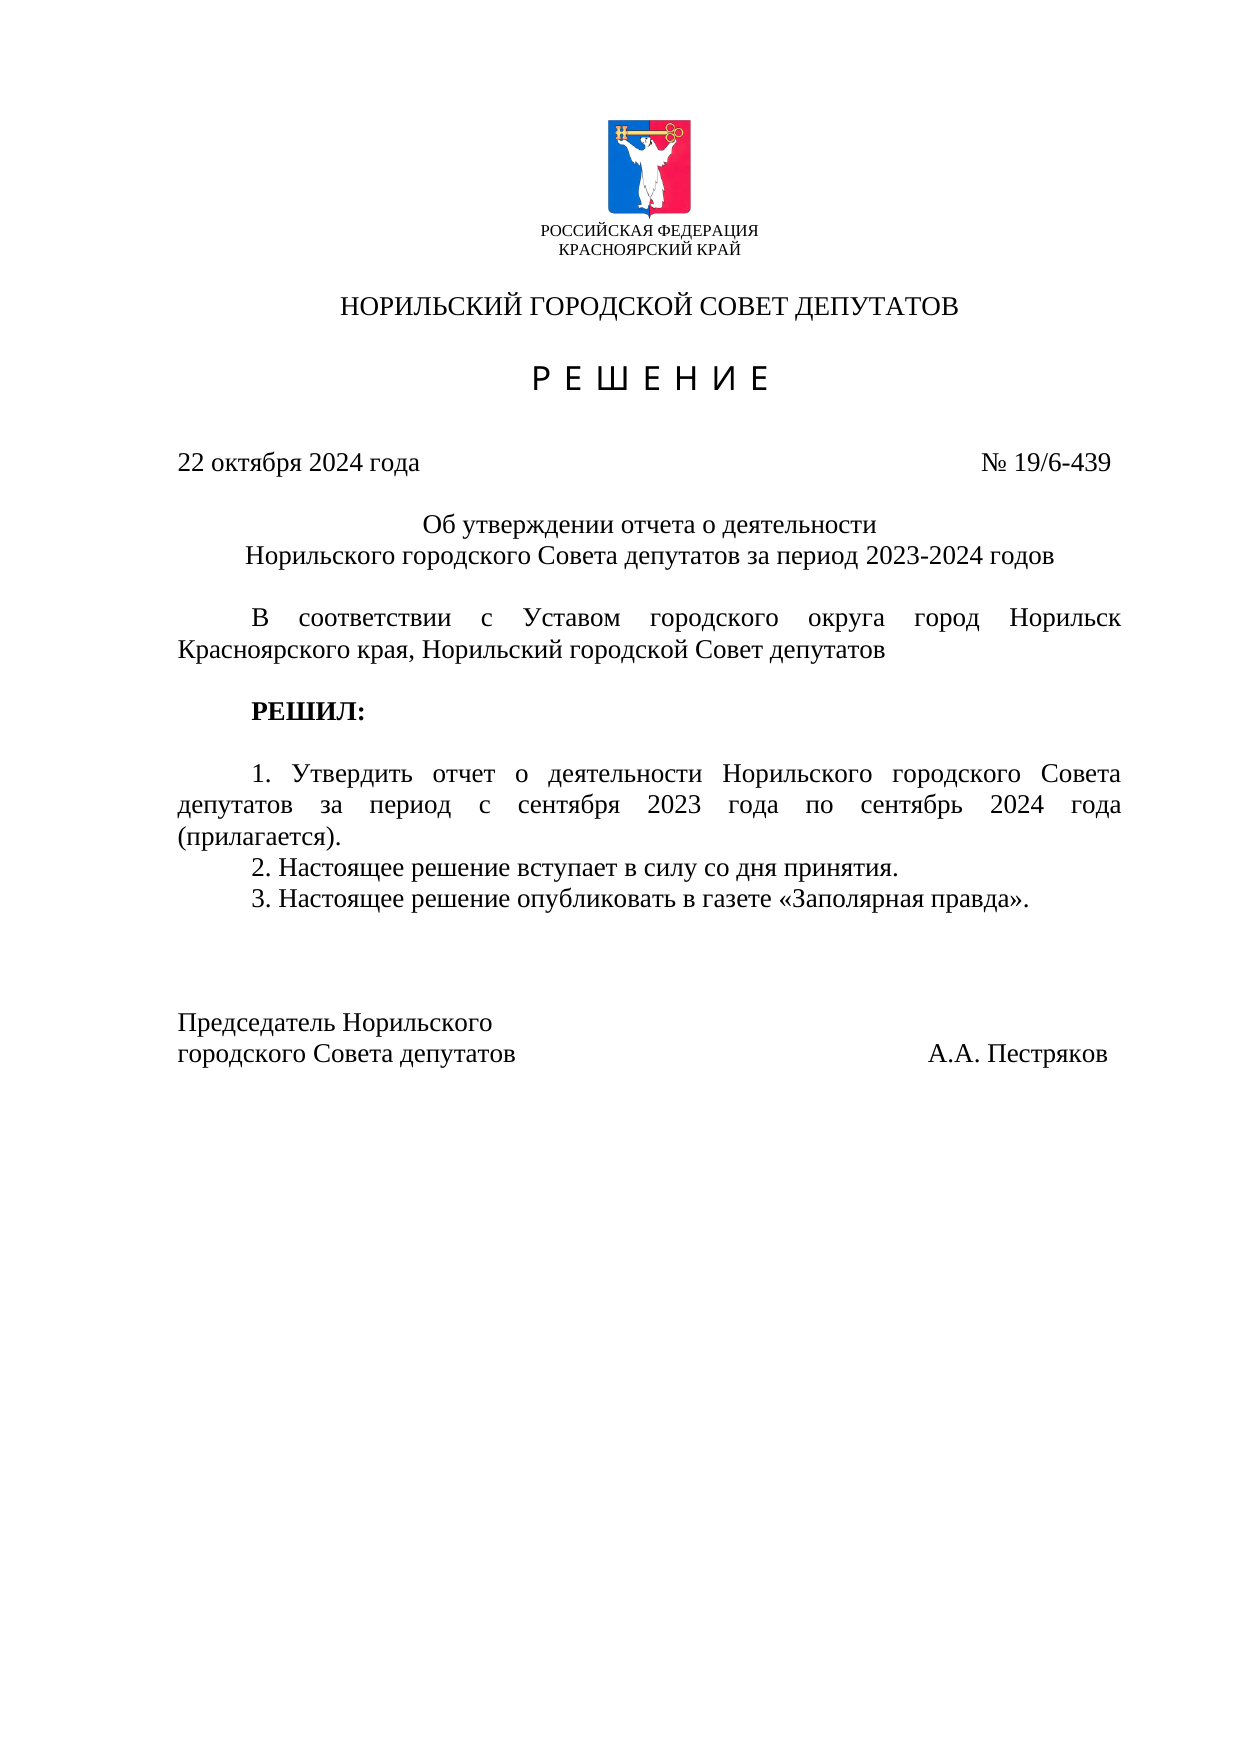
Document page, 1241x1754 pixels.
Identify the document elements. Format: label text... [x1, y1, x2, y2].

text Норильского городского Совета депутатов за период 2023-2024 годов [177, 539, 1122, 570]
text Р Е Ш Е Н И Е [177, 355, 1122, 400]
text НОРИЛЬСКИЙ ГОРОДСКОЙ СОВЕТ ДЕПУТАТОВ [177, 290, 1122, 321]
text РЕШИЛ: [177, 695, 1122, 726]
text 22 октября 2024 года № 19/6-439 [177, 446, 1122, 477]
text Об утверждении отчета о деятельности [177, 508, 1122, 539]
text городского Совета депутатов А.А. Пестряков [177, 1038, 1122, 1069]
text РОССИЙСКАЯ ФЕДЕРАЦИЯ [177, 220, 1122, 239]
text КРАСНОЯРСКИЙ КРАЙ [177, 239, 1122, 259]
picture [606, 118, 693, 221]
text 1. Утвердить отчет о деятельности Норильского городского Совета депутатов за период с сентября 2023 года по сентябрь 2024 года (прилагается). [177, 757, 1122, 851]
text Председатель Норильского [177, 1006, 1122, 1038]
text В соответствии с Уставом городского округа город Норильск Красноярского края, Норильский городской Совет депутатов [177, 602, 1122, 664]
text 2. Настоящее решение вступает в силу со дня принятия. [177, 851, 1122, 882]
text 3. Настоящее решение опубликовать в газете «Заполярная правда». [177, 882, 1122, 913]
